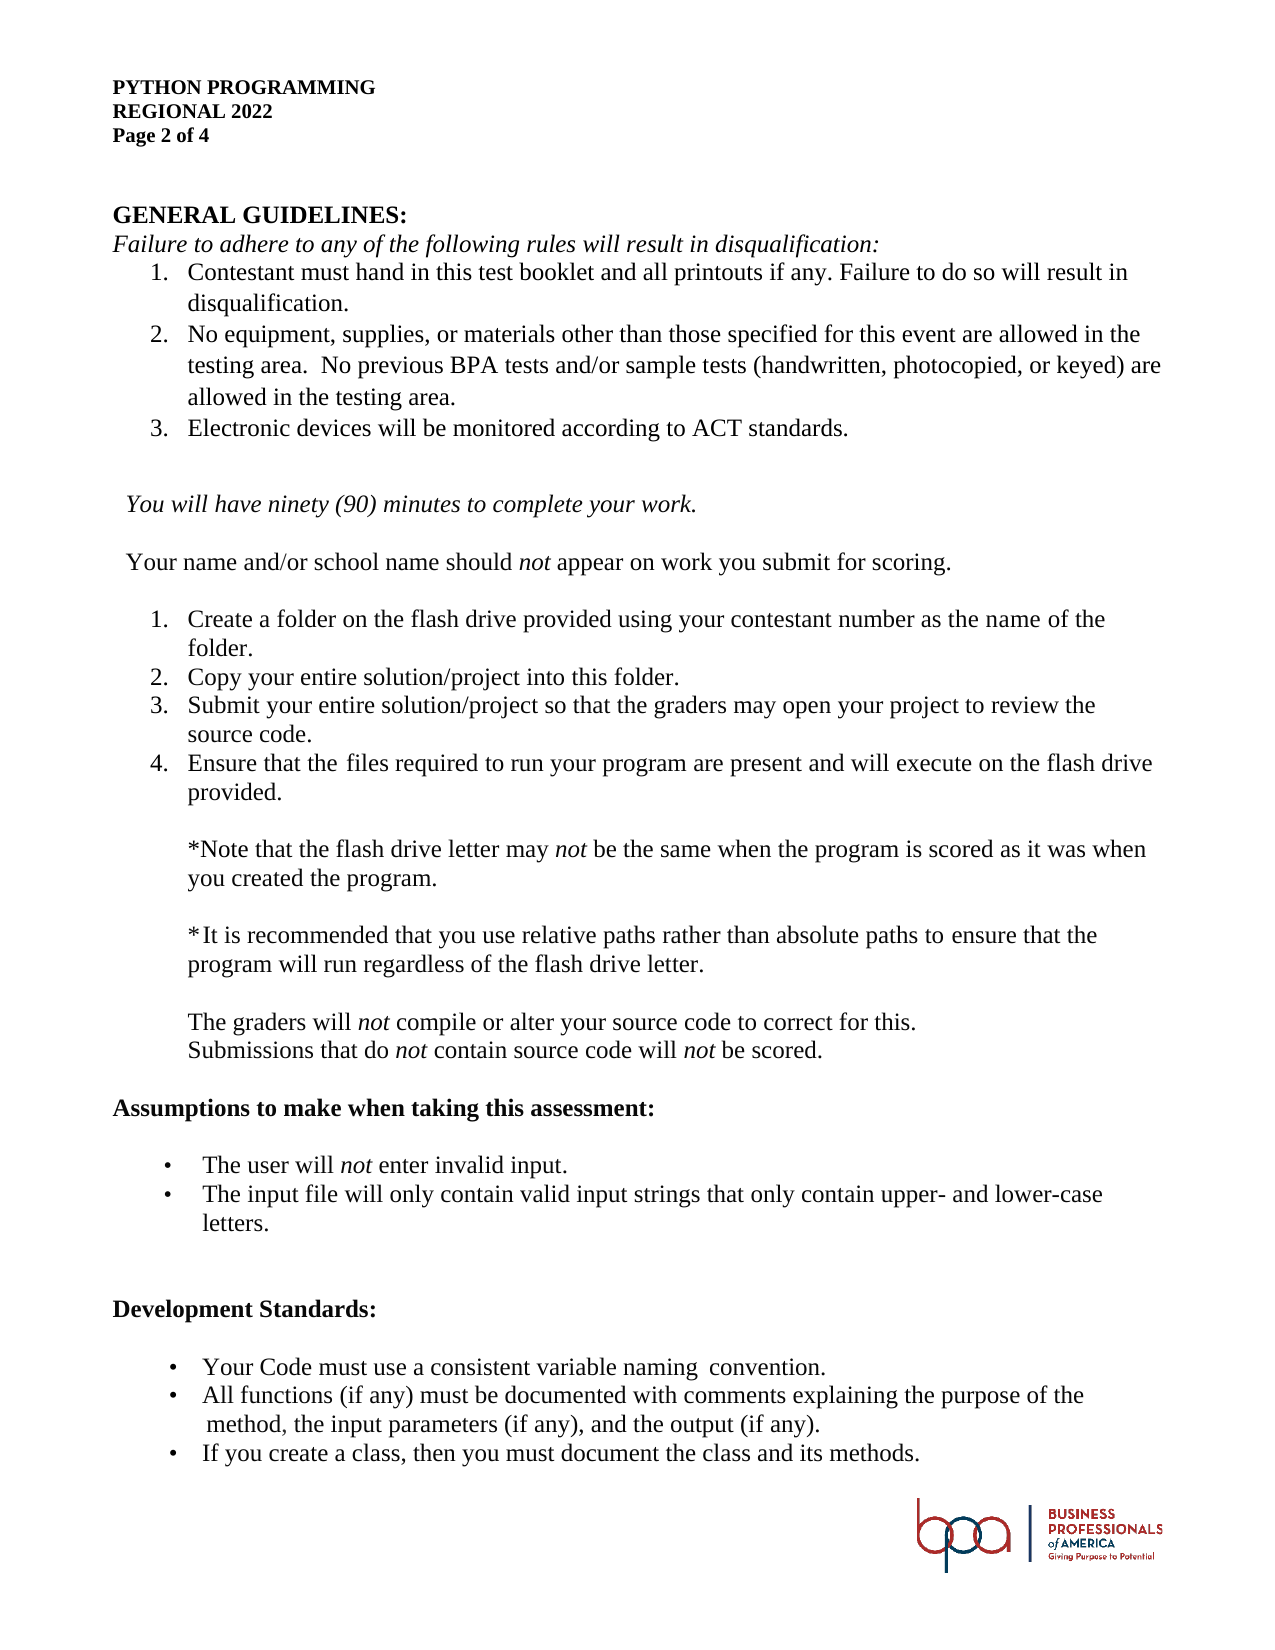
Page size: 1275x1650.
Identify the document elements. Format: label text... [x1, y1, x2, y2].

picture [917, 1498, 1163, 1573]
list Create a folder on the flash drive provided using your contestant number as the name of the folder. [150, 604, 1162, 662]
list No equipment, supplies, or materials other than those specified for this event are allowed in the testing area. No previous BPA tests and/or sample tests (handwritten, photocopied, or keyed) are allowed in the testing area. [150, 319, 1162, 410]
text Assumptions to make when taking this assessment: [112, 1093, 1162, 1122]
text *It is recommended that you use relative paths rather than absolute paths to ensure that the program will run regardless of the flash drive letter. [187, 920, 1162, 978]
list All functions (if any) must be documented with comments explaining the purpose of the method, the input parameters (if any), and the output (if any). [169, 1380, 1162, 1438]
list The input file will only contain valid input strings that only contain upper- and lower-case letters. [163, 1179, 1162, 1237]
text GENERAL GUIDELINES: [112, 200, 1162, 229]
text You will have ninety (90) minutes to complete your work. [125, 489, 1162, 518]
list Contestant must hand in this test booklet and all printouts if any. Failure to do so will result in disqualification. [150, 257, 1162, 317]
list Electronic devices will be monitored according to ACT standards. [150, 413, 1162, 441]
list If you create a class, then you must document the class and its methods. [169, 1438, 1162, 1467]
list Copy your entire solution/project into this folder. [150, 662, 1162, 690]
list Ensure that the files required to run your program are present and will execute on the flash drive provided. [150, 748, 1162, 805]
list Submit your entire solution/project so that the graders may open your project to review the source code. [150, 690, 1162, 748]
text Your name and/or school name should not appear on work you submit for scoring. [125, 547, 1162, 575]
list The user will not enter invalid input. [163, 1150, 1162, 1179]
text *Note that the flash drive letter may not be the same when the program is scored as it was when you created the program. [187, 834, 1162, 892]
list Your Code must use a consistent variable naming convention. [169, 1352, 1162, 1380]
text The graders will not compile or alter your source code to correct for this. Submissions that do not contain source code will not be scored. [187, 1007, 1162, 1064]
text Development Standards: [112, 1294, 1162, 1323]
text Failure to adhere to any of the following rules will result in disqualification: [112, 229, 1162, 257]
